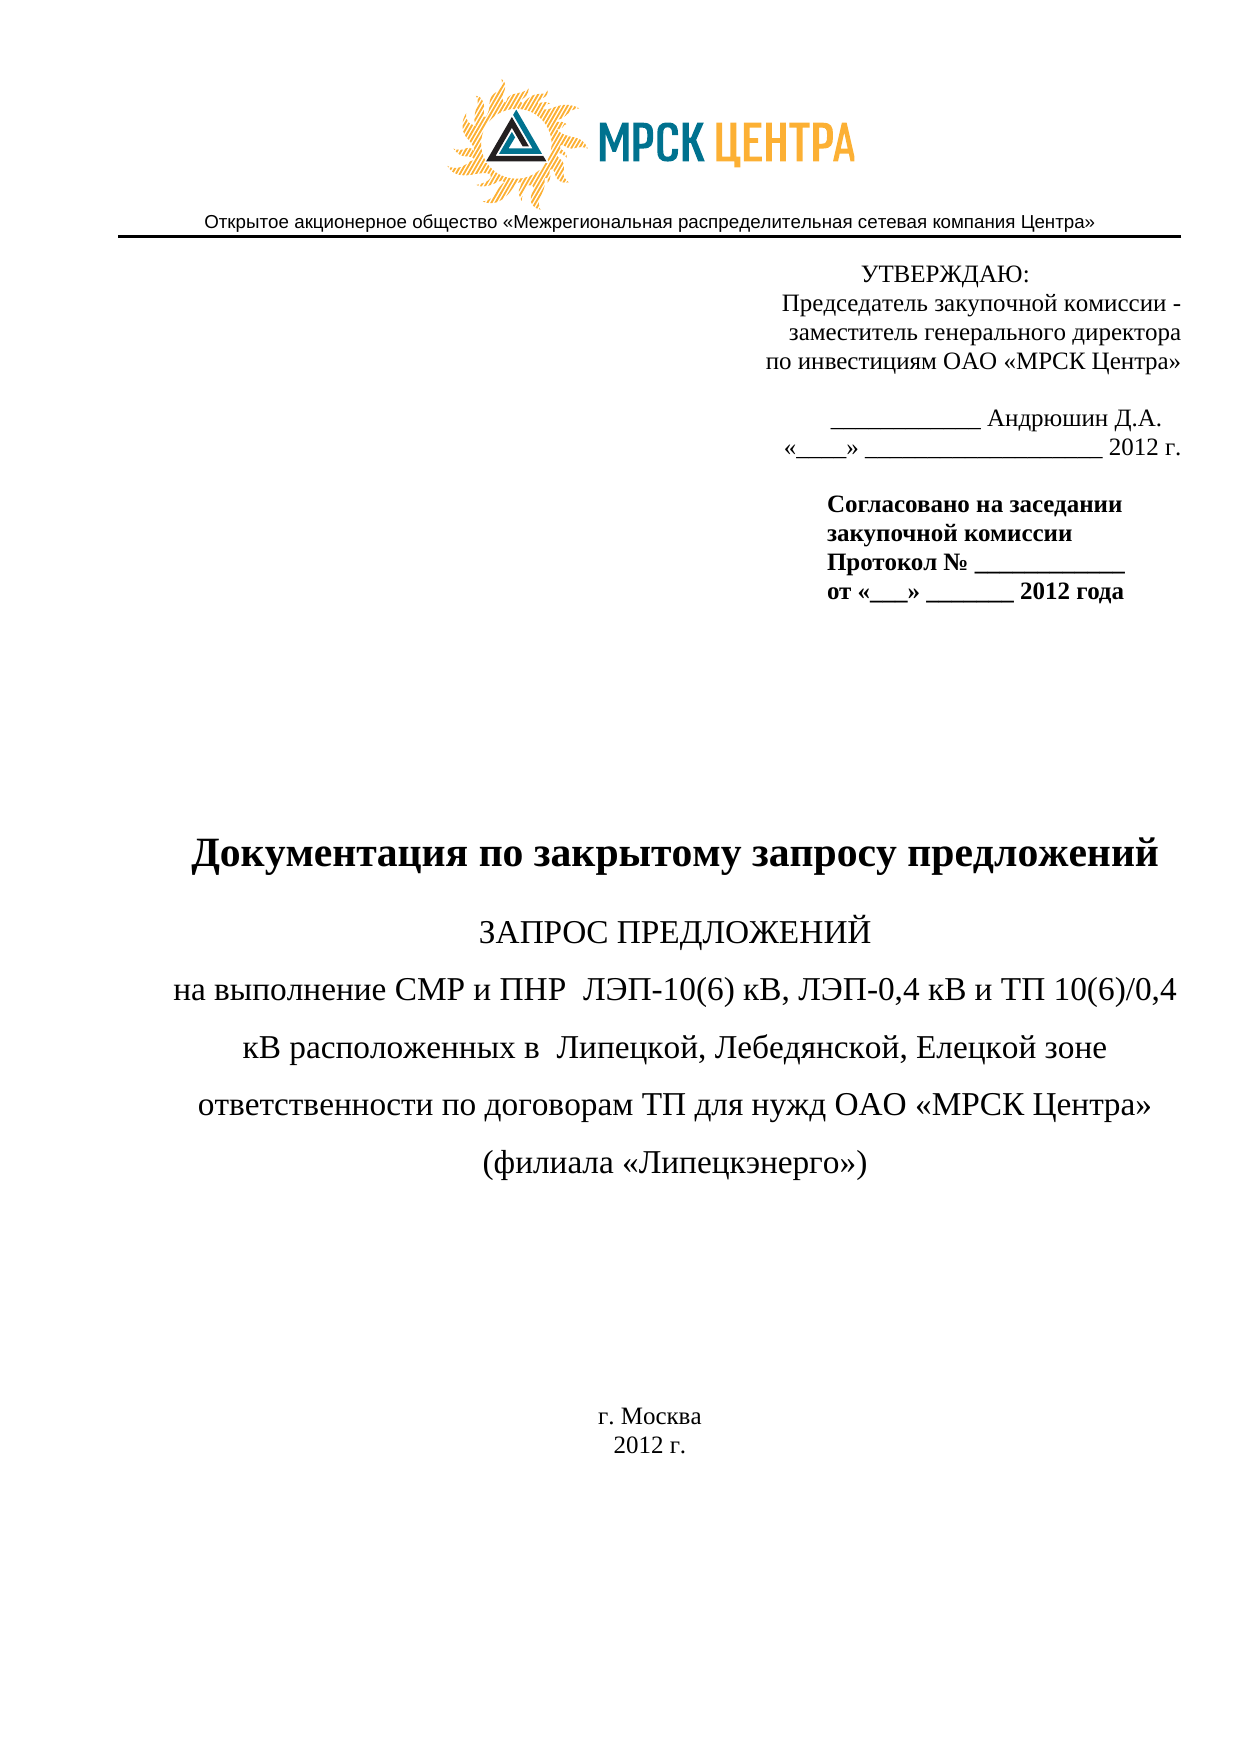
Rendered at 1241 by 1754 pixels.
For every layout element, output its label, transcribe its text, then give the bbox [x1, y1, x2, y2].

text «____» ___________________ 2012 г. [709, 432, 1181, 461]
text по инвестициям ОАО «МРСК Центра» [118, 346, 1181, 374]
text Согласовано на заседании [827, 489, 1181, 518]
text Открытое акционерное общество «Межрегиональная распределительная сетевая компания Центра» [118, 211, 1181, 235]
text закупочной комиссии [827, 518, 1181, 547]
text УТВЕРЖДАЮ: [709, 259, 1181, 288]
text на выполнение СМР и ПНР ЛЭП-10(6) кВ, ЛЭП-0,4 кВ и ТП 10(6)/0,4 кВ расположенных в Липецкой, Лебедянской, Елецкой зоне ответственности по договорам ТП для нужд ОАО «МРСК Центра» (филиала «Липецкэнерго») [168, 970, 1182, 1181]
text ____________ Андрюшин Д.А. [774, 403, 1181, 432]
text ЗАПРОС ПРЕДЛОЖЕНИЙ [168, 912, 1182, 951]
text г. Москва 2012 г. [118, 1401, 1181, 1458]
text Председатель закупочной комиссии - [709, 288, 1181, 317]
text от «___» _______ 2012 года [827, 576, 1181, 604]
text Протокол № ____________ [827, 547, 1181, 576]
text Документация по закрытому запросу предложений [168, 828, 1182, 876]
text заместитель генерального директора [118, 317, 1181, 346]
